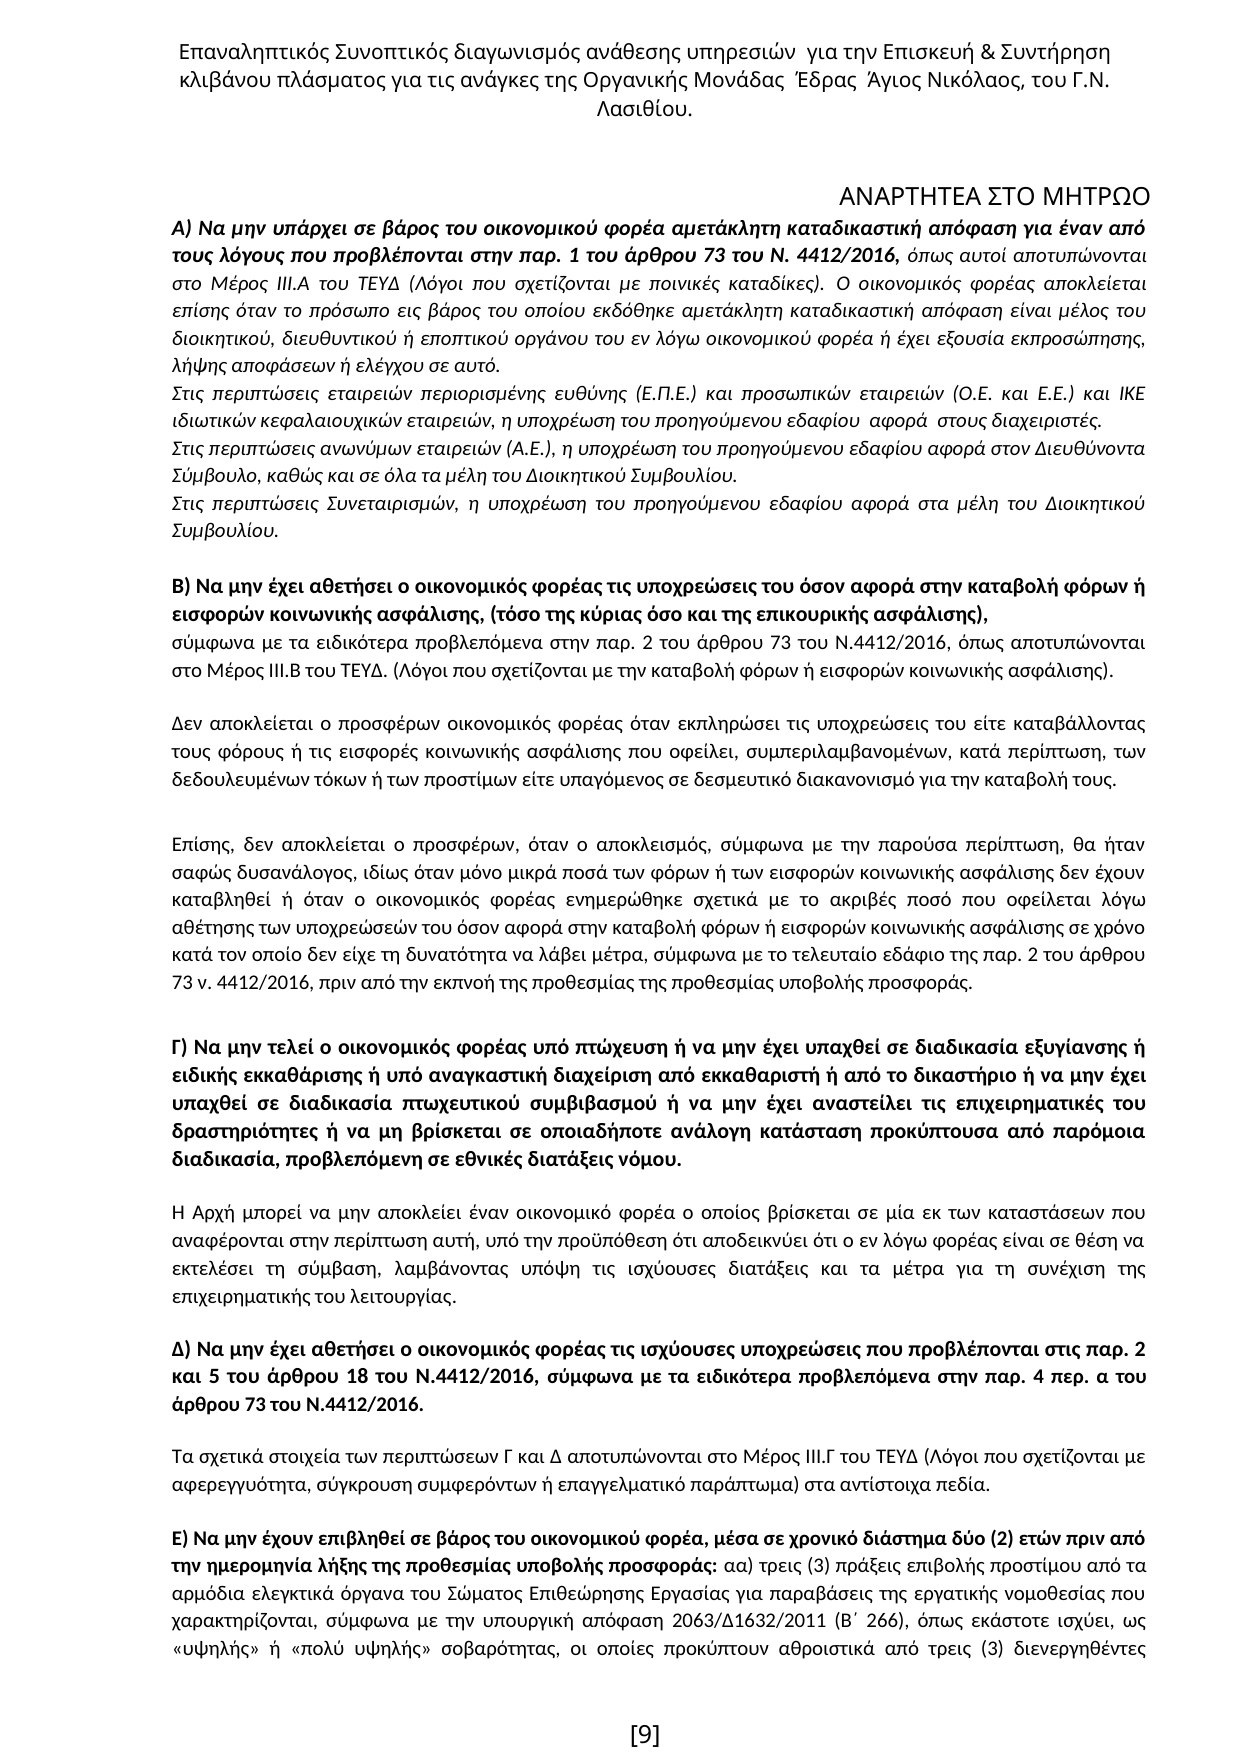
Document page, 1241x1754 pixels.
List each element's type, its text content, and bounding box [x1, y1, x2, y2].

text Στις περιπτώσεις Συνεταιρισμών, η υποχρέωση του προηγούμενου εδαφίου αφορά στα μέλη του Διοικητικού Συμβουλίου. [172, 488, 1147, 543]
text Γ) Να μην τελεί ο οικονομικός φορέας υπό πτώχευση ή να μην έχει υπαχθεί σε διαδικασία εξυγίανσης ή ειδικής εκκαθάρισης ή υπό αναγκαστική διαχείριση από εκκαθαριστή ή από το δικαστήριο ή να μην έχει υπαχθεί σε διαδικασία πτωχευτικού συμβιβασμού ή να μην έχει αναστείλει τις επιχειρηματικές του δραστηριότητες ή να μη βρίσκεται σε οποιαδήποτε ανάλογη κατάσταση προκύπτουσα από παρόμοια διαδικασία, προβλεπόμενη σε εθνικές διατάξεις νόμου. [172, 1032, 1147, 1172]
text Η Αρχή μπορεί να μην αποκλείει έναν οικονομικό φορέα ο οποίος βρίσκεται σε μία εκ των καταστάσεων που αναφέρονται στην περίπτωση αυτή, υπό την προϋπόθεση ότι αποδεικνύει ότι ο εν λόγω φορέας είναι σε θέση να εκτελέσει τη σύμβαση, λαμβάνοντας υπόψη τις ισχύουσες διατάξεις και τα μέτρα για τη συνέχιση της επιχειρηματικής του λειτουργίας. [172, 1197, 1147, 1309]
text Δεν αποκλείεται ο προσφέρων οικονομικός φορέας όταν εκπληρώσει τις υποχρεώσεις του είτε καταβάλλοντας τους φόρους ή τις εισφορές κοινωνικής ασφάλισης που οφείλει, συμπεριλαμβανομένων, κατά περίπτωση, των δεδουλευμένων τόκων ή των προστίμων είτε υπαγόμενος σε δεσμευτικό διακανονισμό για την καταβολή τους. [172, 708, 1147, 792]
text Δ) Να μην έχει αθετήσει ο οικονομικός φορέας τις ισχύουσες υποχρεώσεις που προβλέπονται στις παρ. 2 και 5 του άρθρου 18 του Ν.4412/2016, σύμφωνα με τα ειδικότερα προβλεπόμενα στην παρ. 4 περ. α του άρθρου 73 του Ν.4412/2016. [172, 1334, 1147, 1417]
text Β) Να μην έχει αθετήσει ο οικονομικός φορέας τις υποχρεώσεις του όσον αφορά στην καταβολή φόρων ή εισφορών κοινωνικής ασφάλισης, (τόσο της κύριας όσο και της επικουρικής ασφάλισης), [172, 571, 1147, 627]
text Επίσης, δεν αποκλείεται ο προσφέρων, όταν ο αποκλεισμός, σύμφωνα με την παρούσα περίπτωση, θα ήταν σαφώς δυσανάλογος, ιδίως όταν μόνο μικρά ποσά των φόρων ή των εισφορών κοινωνικής ασφάλισης δεν έχουν καταβληθεί ή όταν ο οικονομικός φορέας ενημερώθηκε σχετικά με το ακριβές ποσό που οφείλεται λόγω αθέτησης των υποχρεώσεών του όσον αφορά στην καταβολή φόρων ή εισφορών κοινωνικής ασφάλισης σε χρόνο κατά τον οποίο δεν είχε τη δυνατότητα να λάβει μέτρα, σύμφωνα με το τελευταίο εδάφιο της παρ. 2 του άρθρου 73 ν. 4412/2016, πριν από την εκπνοή της προθεσμίας της προθεσμίας υποβολής προσφοράς. [172, 830, 1147, 995]
text σύμφωνα με τα ειδικότερα προβλεπόμενα στην παρ. 2 του άρθρου 73 του Ν.4412/2016, όπως αποτυπώνονται στο Μέρος ΙΙΙ.Β του ΤΕΥΔ. (Λόγοι που σχετίζονται με την καταβολή φόρων ή εισφορών κοινωνικής ασφάλισης). [172, 627, 1147, 683]
text Τα σχετικά στοιχεία των περιπτώσεων Γ και Δ αποτυπώνονται στο Μέρος ΙΙΙ.Γ του ΤΕΥΔ (Λόγοι που σχετίζονται με αφερεγγυότητα, σύγκρουση συμφερόντων ή επαγγελματικό παράπτωμα) στα αντίστοιχα πεδία. [172, 1441, 1147, 1497]
text Α) Να μην υπάρχει σε βάρος του οικονομικού φορέα αμετάκλητη καταδικαστική απόφαση για έναν από τους λόγους που προβλέπονται στην παρ. 1 του άρθρου 73 του Ν. 4412/2016, όπως αυτοί αποτυπώνονται στο Μέρος ΙΙΙ.Α του ΤΕΥΔ (Λόγοι που σχετίζονται με ποινικές καταδίκες). Ο οικονομικός φορέας αποκλείεται επίσης όταν το πρόσωπο εις βάρος του οποίου εκδόθηκε αμετάκλητη καταδικαστική απόφαση είναι μέλος του διοικητικού, διευθυντικού ή εποπτικού οργάνου του εν λόγω οικονομικού φορέα ή έχει εξουσία εκπροσώπησης, λήψης αποφάσεων ή ελέγχου σε αυτό. [172, 213, 1147, 378]
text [172, 1523, 1147, 1660]
text Στις περιπτώσεις ανωνύμων εταιρειών (Α.Ε.), η υποχρέωση του προηγούμενου εδαφίου αφορά στον Διευθύνοντα Σύμβουλο, καθώς και σε όλα τα μέλη του Διοικητικού Συμβουλίου. [172, 433, 1147, 488]
text Στις περιπτώσεις εταιρειών περιορισμένης ευθύνης (Ε.Π.Ε.) και προσωπικών εταιρειών (Ο.Ε. και Ε.Ε.) και IKE ιδιωτικών κεφαλαιουχικών εταιρειών, η υποχρέωση του προηγούμενου εδαφίου αφορά στους διαχειριστές. [172, 378, 1147, 433]
